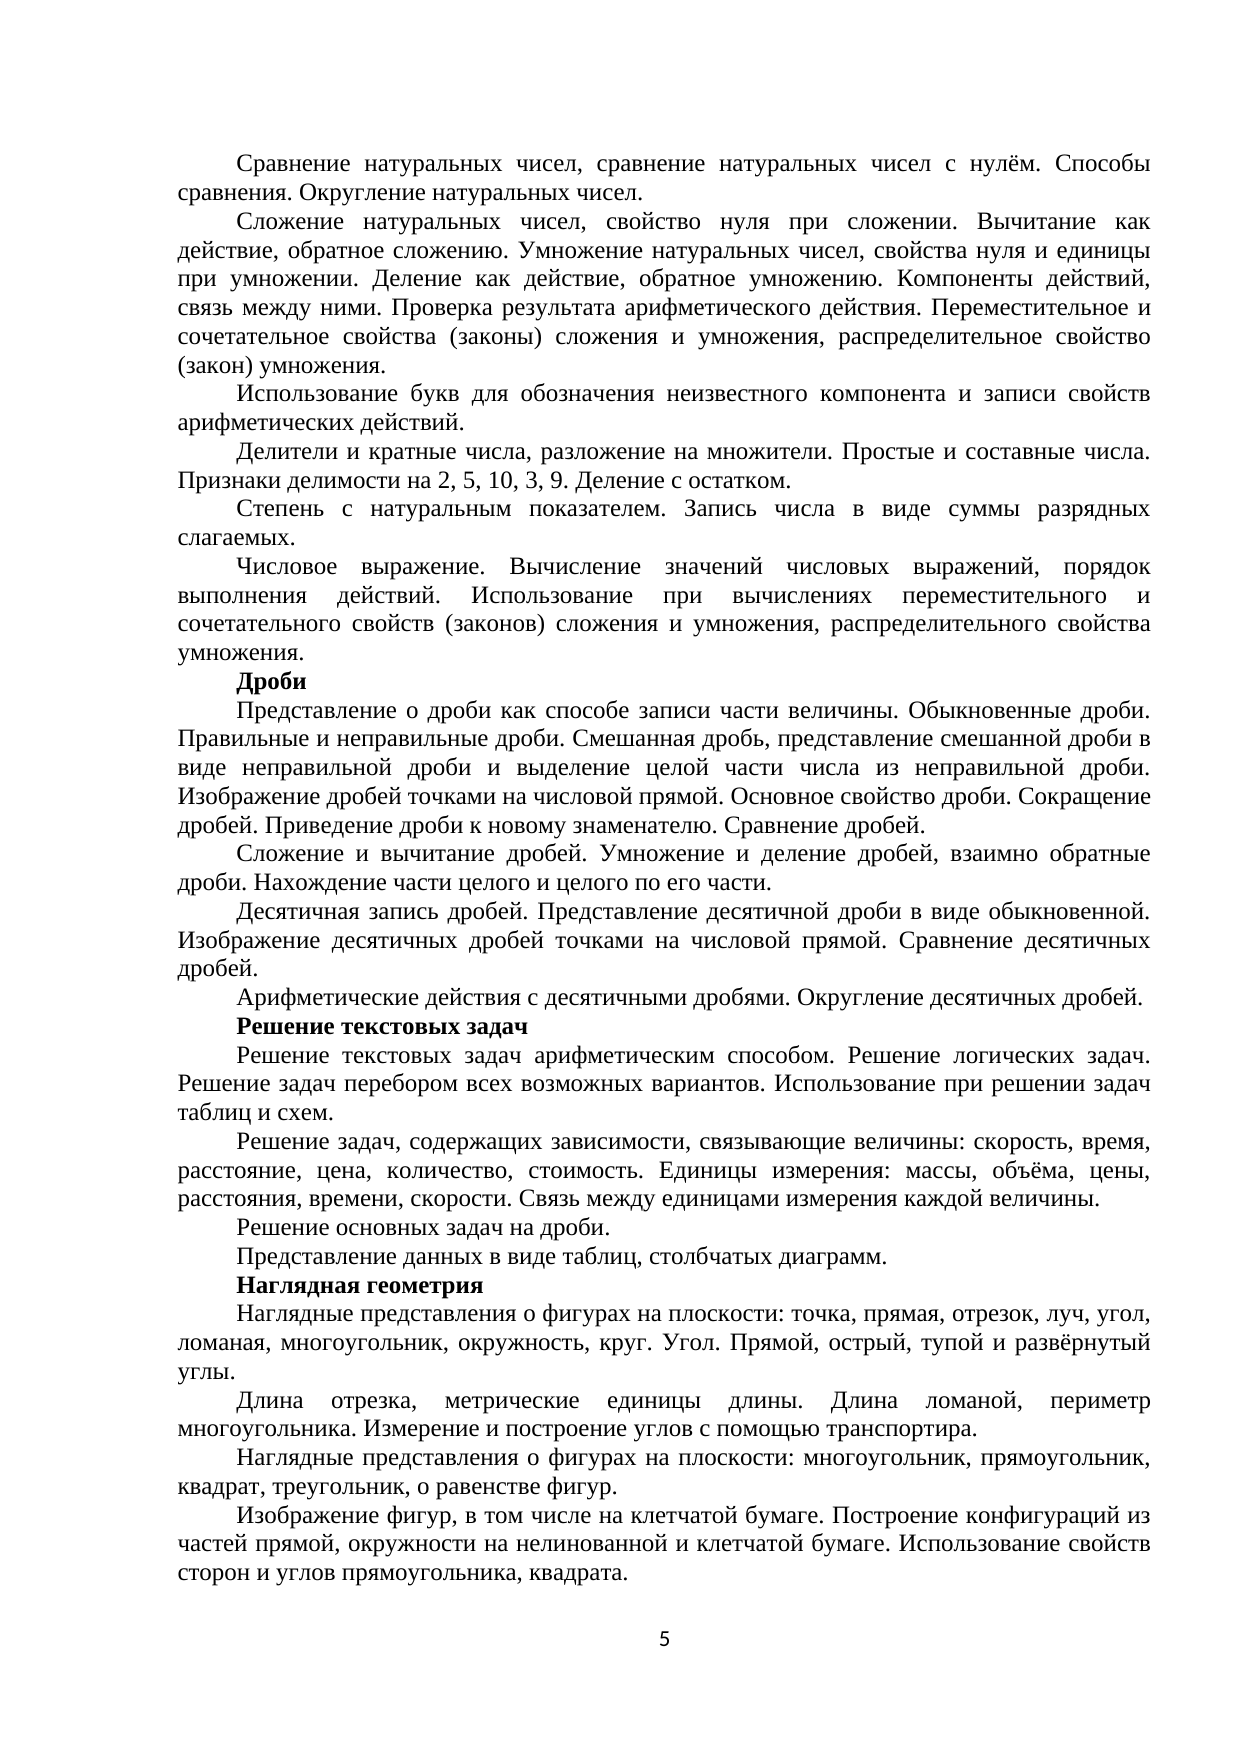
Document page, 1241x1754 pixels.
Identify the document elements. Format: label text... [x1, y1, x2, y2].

text Степень с натуральным показателем. Запись числа в виде суммы разрядных слагаемых. [177, 493, 1152, 551]
text Длина отрезка, метрические единицы длины. Длина ломаной, периметр многоугольника. Измерение и построение углов с помощью транспортира. [177, 1385, 1152, 1442]
text Решение текстовых задач [177, 1011, 1152, 1040]
text Представление о дроби как способе записи части величины. Обыкновенные дроби. Правильные и неправильные дроби. Смешанная дробь, представление смешанной дроби в виде неправильной дроби и выделение целой части числа из неправильной дроби. Изображение дробей точками на числовой прямой. Основное свойство дроби. Сокращение дробей. Приведение дроби к новому знаменателю. Сравнение дробей. [177, 695, 1152, 838]
text Сложение и вычитание дробей. Умножение и деление дробей, взаимно обратные дроби. Нахождение части целого и целого по его части. [177, 838, 1152, 896]
text Дроби [177, 666, 1152, 695]
text Десятичная запись дробей. Представление десятичной дроби в виде обыкновенной. Изображение десятичных дробей точками на числовой прямой. Сравнение десятичных дробей. [177, 896, 1152, 982]
text Использование букв для обозначения неизвестного компонента и записи свойств арифметических действий. [177, 378, 1152, 436]
text Наглядные представления о фигурах на плоскости: многоугольник, прямоугольник, квадрат, треугольник, о равенстве фигур. [177, 1442, 1152, 1500]
text Решение текстовых задач арифметическим способом. Решение логических задач. Решение задач перебором всех возможных вариантов. Использование при решении задач таблиц и схем. [177, 1040, 1152, 1126]
text Наглядные представления о фигурах на плоскости: точка, прямая, отрезок, луч, угол, ломаная, многоугольник, окружность, круг. Угол. Прямой, острый, тупой и развёрнутый углы. [177, 1298, 1152, 1385]
text Наглядная геометрия [177, 1270, 1152, 1298]
text Арифметические действия с десятичными дробями. Округление десятичных дробей. [177, 982, 1152, 1011]
text Решение основных задач на дроби. [177, 1212, 1152, 1241]
text Представление данных в виде таблиц, столбчатых диаграмм. [177, 1241, 1152, 1270]
text Сложение натуральных чисел, свойство нуля при сложении. Вычитание как действие, обратное сложению. Умножение натуральных чисел, свойства нуля и единицы при умножении. Деление как действие, обратное умножению. Компоненты действий, связь между ними. Проверка результата арифметического действия. Переместительное и сочетательное свойства (законы) сложения и умножения, распределительное свойство (закон) умножения. [177, 206, 1152, 378]
text Решение задач, содержащих зависимости, связывающие величины: скорость, время, расстояние, цена, количество, стоимость. Единицы измерения: массы, объёма, цены, расстояния, времени, скорости. Связь между единицами измерения каждой величины. [177, 1126, 1152, 1212]
text Числовое выражение. Вычисление значений числовых выражений, порядок выполнения действий. Использование при вычислениях переместительного и сочетательного свойств (законов) сложения и умножения, распределительного свойства умножения. [177, 551, 1152, 666]
text Сравнение натуральных чисел, сравнение натуральных чисел с нулём. Способы сравнения. Округление натуральных чисел. [177, 148, 1152, 206]
text Изображение фигур, в том числе на клетчатой бумаге. Построение конфигураций из частей прямой, окружности на нелинованной и клетчатой бумаге. Использование свойств сторон и углов прямоугольника, квадрата. [177, 1500, 1152, 1586]
text Делители и кратные числа, разложение на множители. Простые и составные числа. Признаки делимости на 2, 5, 10, 3, 9. Деление с остатком. [177, 436, 1152, 493]
